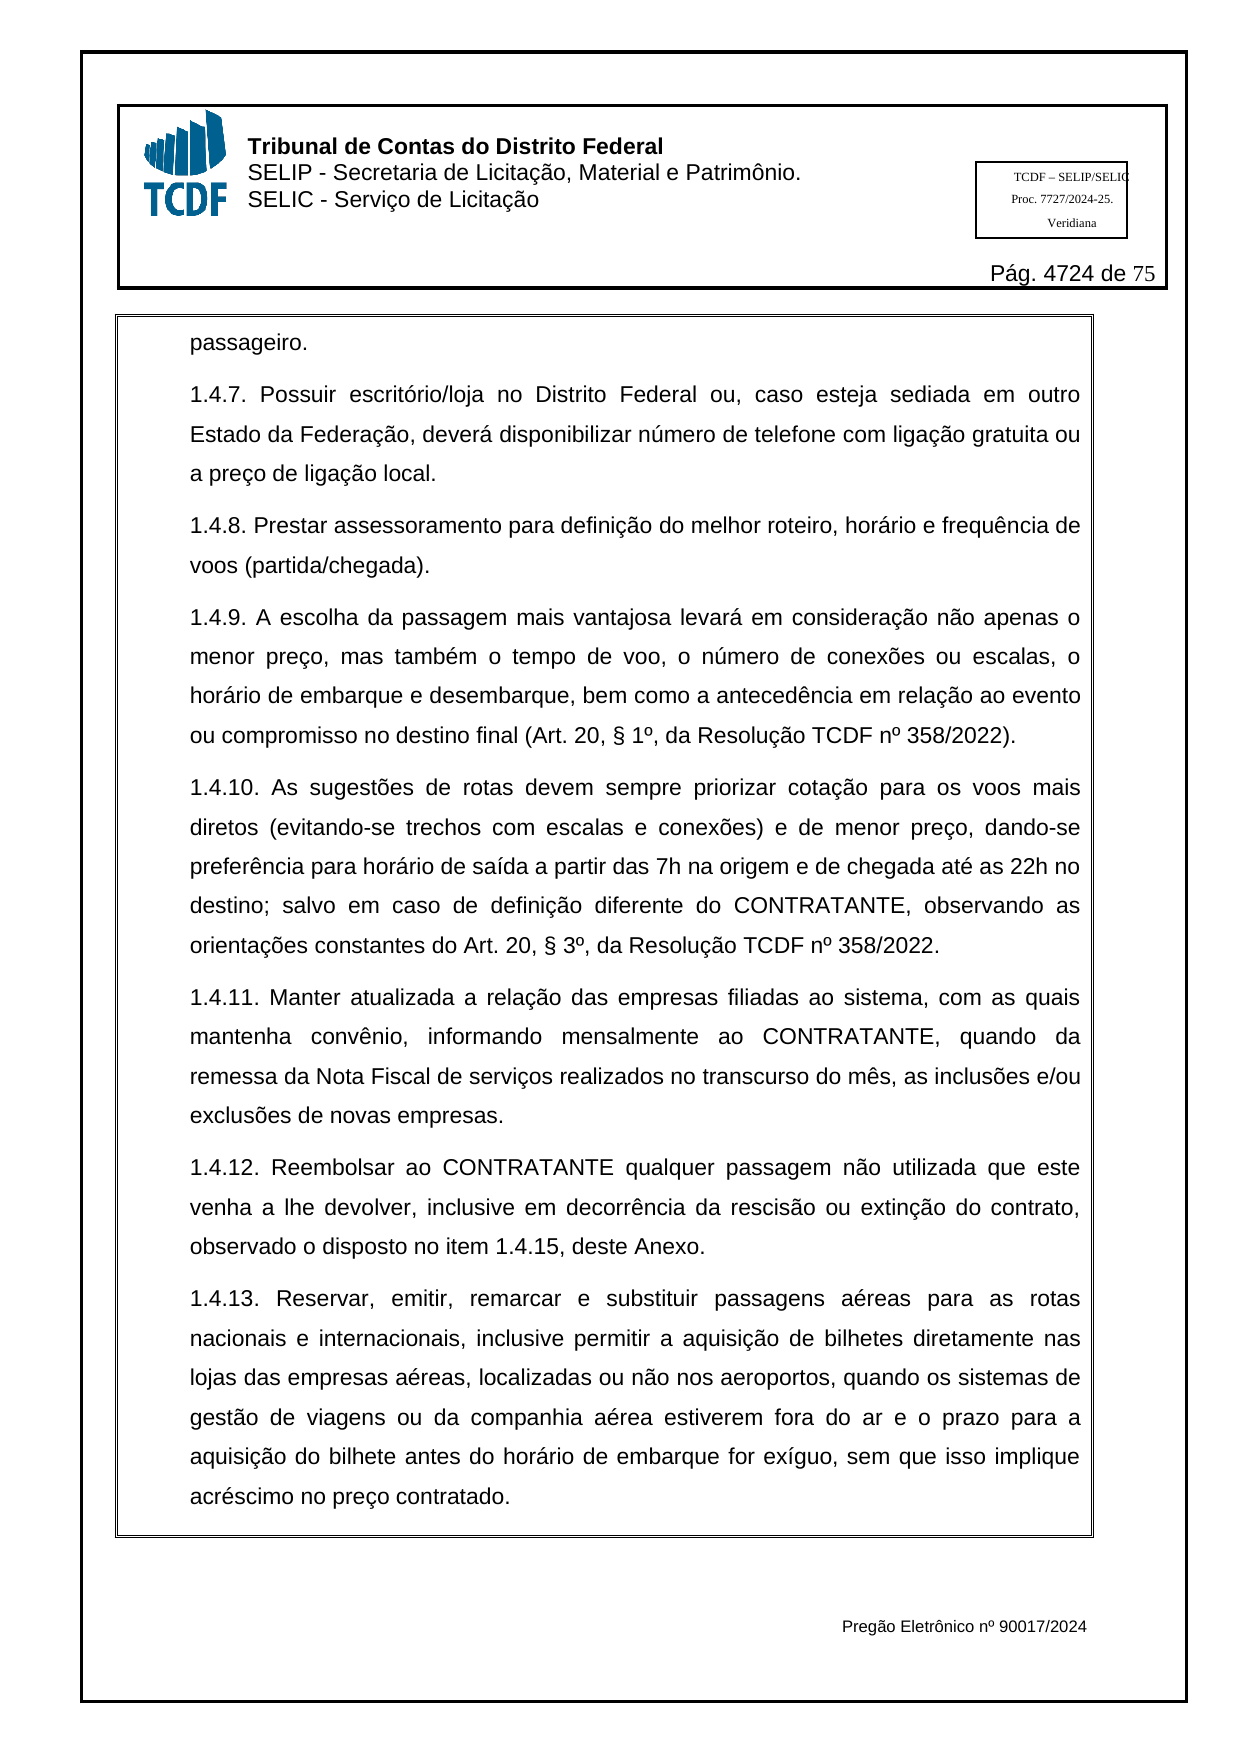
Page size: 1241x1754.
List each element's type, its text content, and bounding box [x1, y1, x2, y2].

picture [129, 107, 241, 218]
